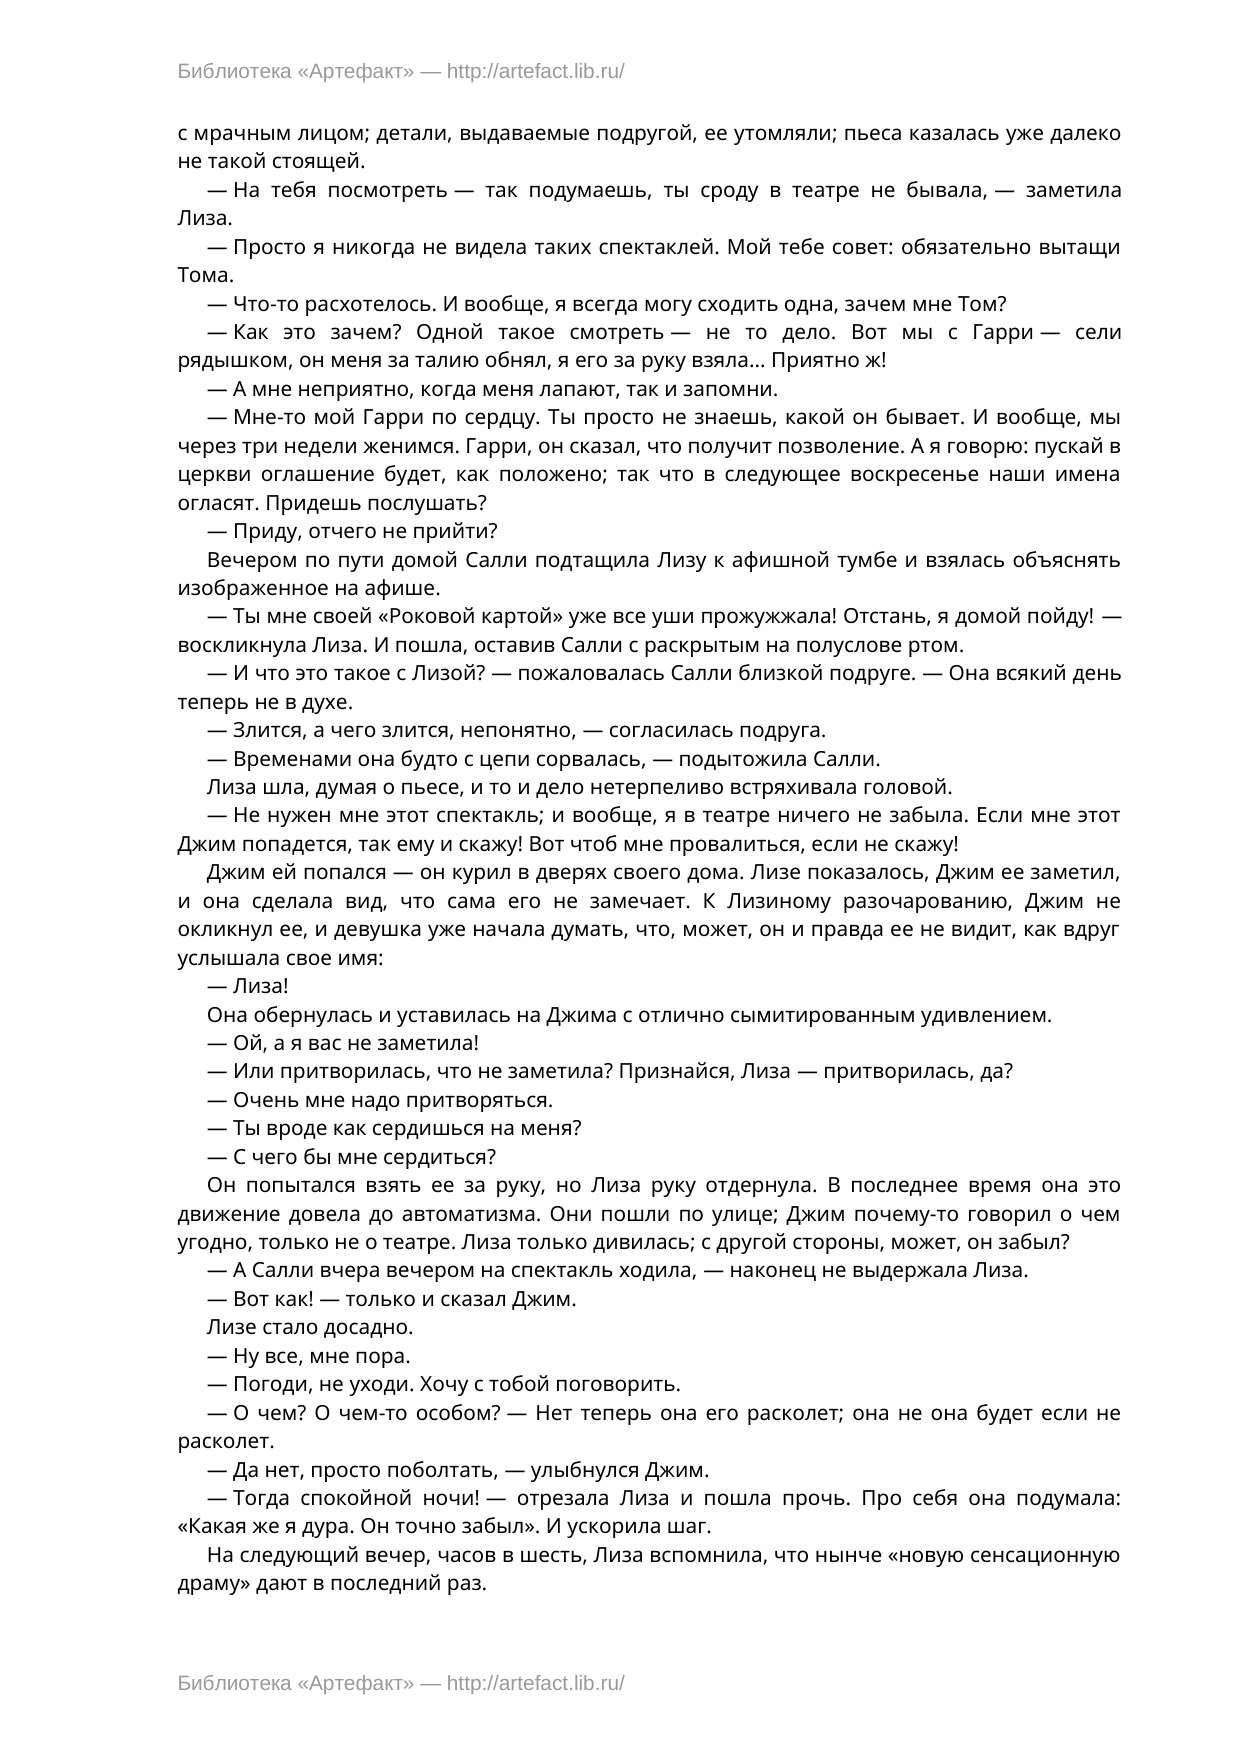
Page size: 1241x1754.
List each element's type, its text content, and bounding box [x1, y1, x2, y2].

text — Погоди, не уходи. Хочу с тобой поговорить. [177, 1369, 1122, 1398]
text — Злится, а чего злится, непонятно, — согласилась подруга. [177, 715, 1122, 744]
text — Ты мне своей «Роковой картой» уже все уши прожужжала! Отстань, я домой пойду! — воскликнула Лиза. И пошла, оставив Салли с раскрытым на полуслове ртом. [177, 602, 1122, 658]
text — Ну все, мне пора. [177, 1341, 1122, 1369]
text Лиза шла, думая о пьесе, и то и дело нетерпеливо встряхивала головой. [177, 772, 1122, 801]
text — Ты вроде как сердишься на меня? [177, 1113, 1122, 1142]
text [177, 118, 1122, 175]
text На следующий вечер, часов в шесть, Лиза вспомнила, что нынче «новую сенсационную драму» дают в последний раз. [177, 1540, 1122, 1597]
text — На тебя посмотреть — так подумаешь, ты сроду в театре не бывала, — заметила Лиза. [177, 175, 1122, 232]
text — А Салли вчера вечером на спектакль ходила, — наконец не выдержала Лиза. [177, 1256, 1122, 1284]
text — Временами она будто с цепи сорвалась, — подытожила Салли. [177, 744, 1122, 772]
text — Ой, а я вас не заметила! [177, 1028, 1122, 1057]
text — Что-то расхотелось. И вообще, я всегда могу сходить одна, зачем мне Том? [177, 289, 1122, 317]
text — Приду, отчего не прийти? [177, 516, 1122, 545]
text Лизе стало досадно. [177, 1312, 1122, 1341]
text — Мне-то мой Гарри по сердцу. Ты просто не знаешь, какой он бывает. И вообще, мы через три недели женимся. Гарри, он сказал, что получит позволение. А я говорю: пускай в церкви оглашение будет, как положено; так что в следующее воскресенье наши имена огласят. Придешь послушать? [177, 402, 1122, 516]
text — И что это такое с Лизой? — пожаловалась Салли близкой подруге. — Она всякий день теперь не в духе. [177, 658, 1122, 715]
text — Лиза! [177, 971, 1122, 1000]
text — Просто я никогда не видела таких спектаклей. Мой тебе совет: обязательно вытащи Тома. [177, 232, 1122, 289]
text — А мне неприятно, когда меня лапают, так и запомни. [177, 374, 1122, 402]
text — Как это зачем? Одной такое смотреть — не то дело. Вот мы с Гарри — сели рядышком, он меня за талию обнял, я его за руку взяла... Приятно ж! [177, 317, 1122, 374]
text — Или притворилась, что не заметила? Признайся, Лиза — притворилась, да? [177, 1057, 1122, 1085]
text — Вот как! — только и сказал Джим. [177, 1284, 1122, 1312]
text — С чего бы мне сердиться? [177, 1142, 1122, 1170]
text — Не нужен мне этот спектакль; и вообще, я в театре ничего не забыла. Если мне этот Джим попадется, так ему и скажу! Вот чтоб мне провалиться, если не скажу! [177, 801, 1122, 857]
text Вечером по пути домой Салли подтащила Лизу к афишной тумбе и взялась объяснять изображенное на афише. [177, 545, 1122, 602]
text Джим ей попался — он курил в дверях своего дома. Лизе показалось, Джим ее заметил, и она сделала вид, что сама его не замечает. К Лизиному разочарованию, Джим не окликнул ее, и девушка уже начала думать, что, может, он и правда ее не видит, как вдруг услышала свое имя: [177, 857, 1122, 971]
text — О чем? О чем-то особом? — Нет теперь она его расколет; она не она будет если не расколет. [177, 1398, 1122, 1455]
text — Да нет, просто поболтать, — улыбнулся Джим. [177, 1455, 1122, 1483]
text Он попытался взять ее за руку, но Лиза руку отдернула. В последнее время она это движение довела до автоматизма. Они пошли по улице; Джим почему-то говорил о чем угодно, только не о театре. Лиза только дивилась; с другой стороны, может, он забыл? [177, 1170, 1122, 1256]
text — Тогда спокойной ночи! — отрезала Лиза и пошла прочь. Про себя она подумала: «Какая же я дура. Он точно забыл». И ускорила шаг. [177, 1483, 1122, 1540]
text Она обернулась и уставилась на Джима с отлично сымитированным удивлением. [177, 1000, 1122, 1028]
text — Очень мне надо притворяться. [177, 1085, 1122, 1113]
